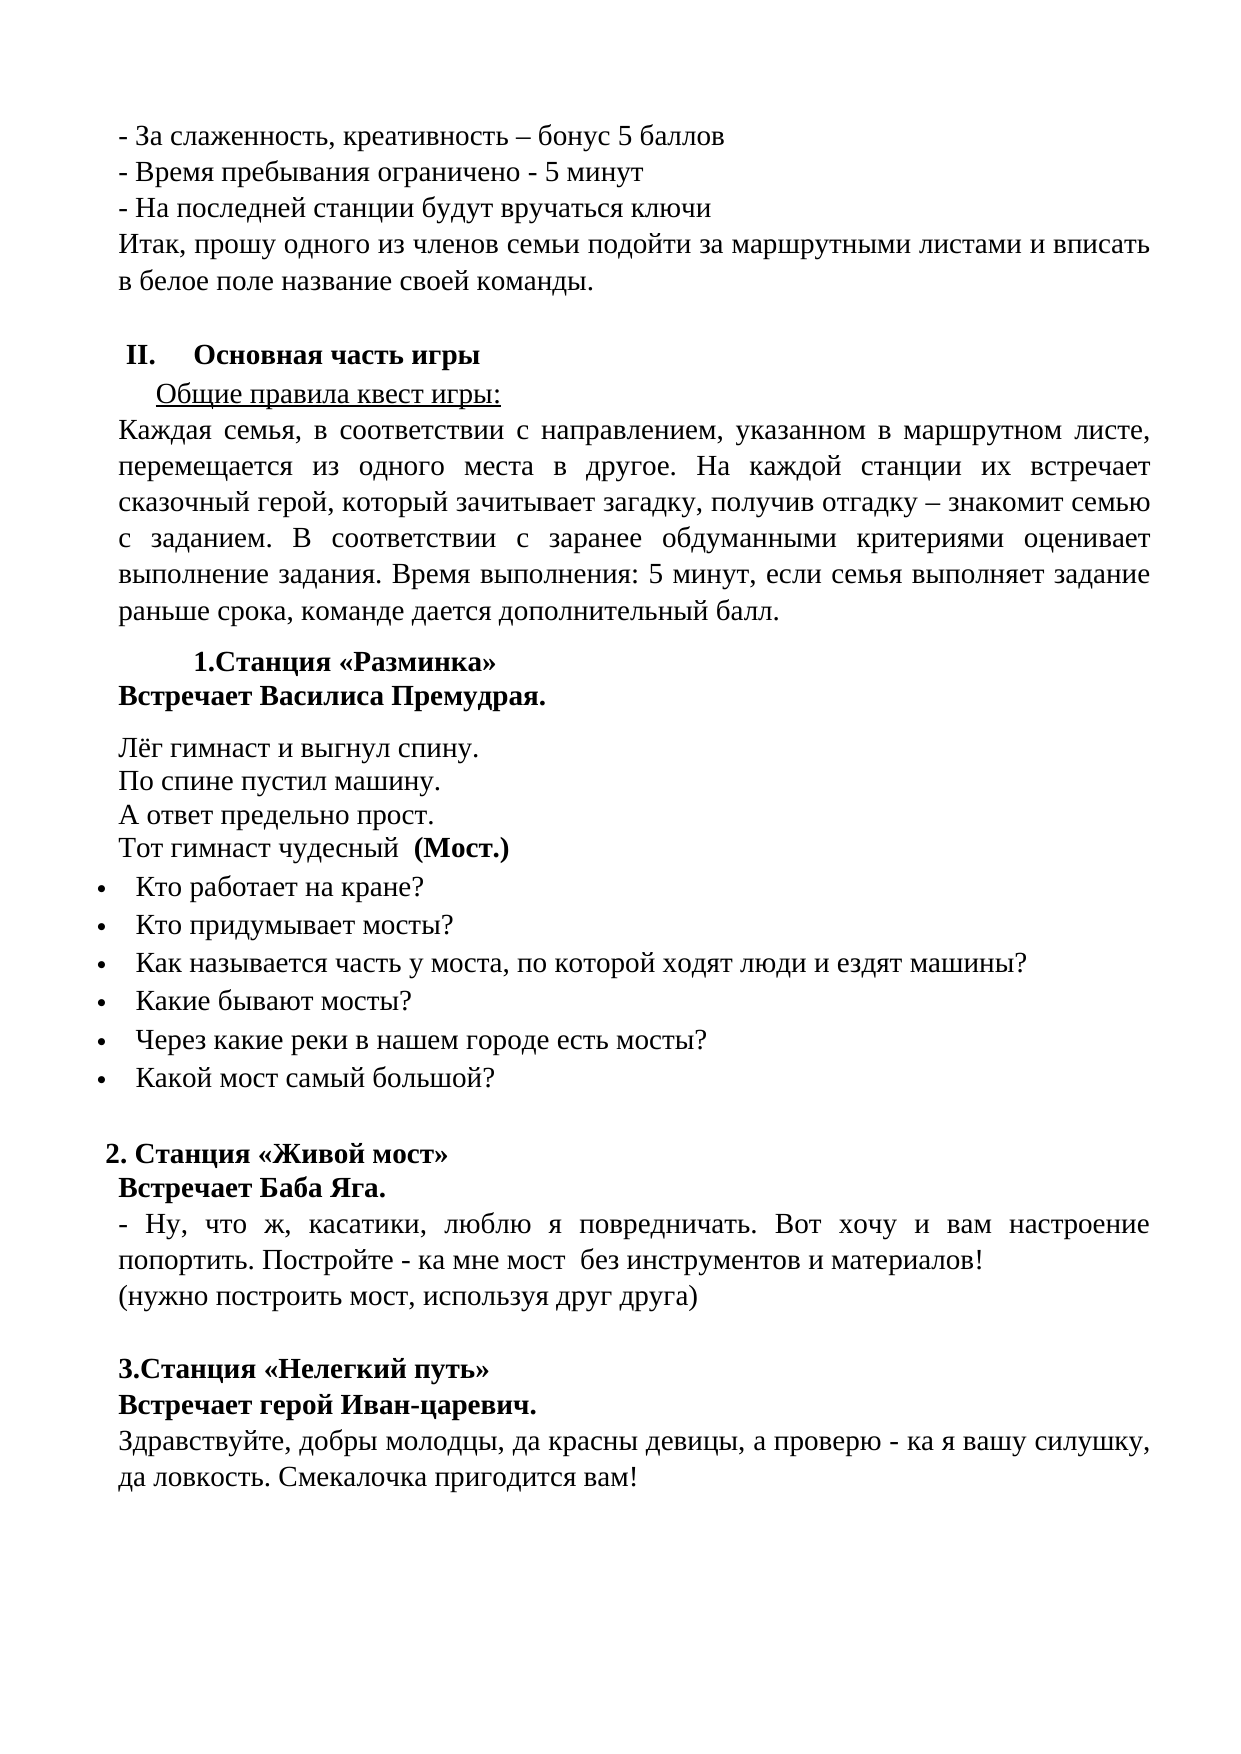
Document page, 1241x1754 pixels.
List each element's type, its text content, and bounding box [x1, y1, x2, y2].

text (нужно построить мост, используя друг друга) [118, 1278, 1152, 1312]
text Лёг гимнаст и выгнул спину. По спине пустил машину. А ответ предельно прост. Тот гимнаст чудесный (Мост.) [118, 730, 1152, 864]
text Встречает Василиса Премудрая. [118, 678, 1152, 712]
list Через какие реки в нашем городе есть мосты? [98, 1022, 1152, 1055]
text - Время пребывания ограничено - 5 минут [118, 154, 1152, 188]
list Основная часть игры [156, 337, 1152, 371]
text Здравствуйте, добры молодцы, да красны девицы, а проверю - ка я вашу силушку, да ловкость. Смекалочка пригодится вам! [118, 1423, 1152, 1493]
text - На последней станции будут вручаться ключи [118, 190, 1152, 224]
list Какие бывают мосты? [98, 983, 1152, 1017]
list 1.Станция «Разминка» [193, 644, 1152, 678]
text Итак, прошу одного из членов семьи подойти за маршрутными листами и вписать в белое поле название своей команды. [118, 227, 1152, 296]
list Кто придумывает мосты? [98, 907, 1152, 941]
list Кто работает на кране? [98, 869, 1152, 902]
text - За слаженность, креативность – бонус 5 баллов [118, 118, 1152, 152]
text - Ну, что ж, касатики, люблю я повредничать. Вот хочу и вам настроение попортить. Постройте - ка мне мост без инструментов и материалов! [118, 1206, 1152, 1276]
list Какой мост самый большой? [98, 1060, 1152, 1093]
list Как называется часть у моста, по которой ходят люди и ездят машины? [98, 945, 1152, 979]
text Встречает Баба Яга. [118, 1170, 1152, 1203]
text Каждая семья, в соответствии с направлением, указанном в маршрутном листе, перемещается из одного места в другое. На каждой станции их встречает сказочный герой, который зачитывает загадку, получив отгадку – знакомит семью с заданием. В соответствии с заранее обдуманными критериями оценивает выполнение задания. Время выполнения: 5 минут, если семья выполняет задание раньше срока, команде дается дополнительный балл. [118, 412, 1152, 626]
text Общие правила квест игры: [156, 376, 1152, 409]
text Встречает герой Иван-царевич. [118, 1387, 1152, 1420]
text 3.Станция «Нелегкий путь» [118, 1351, 1152, 1384]
text 2. Станция «Живой мост» [98, 1136, 1152, 1170]
